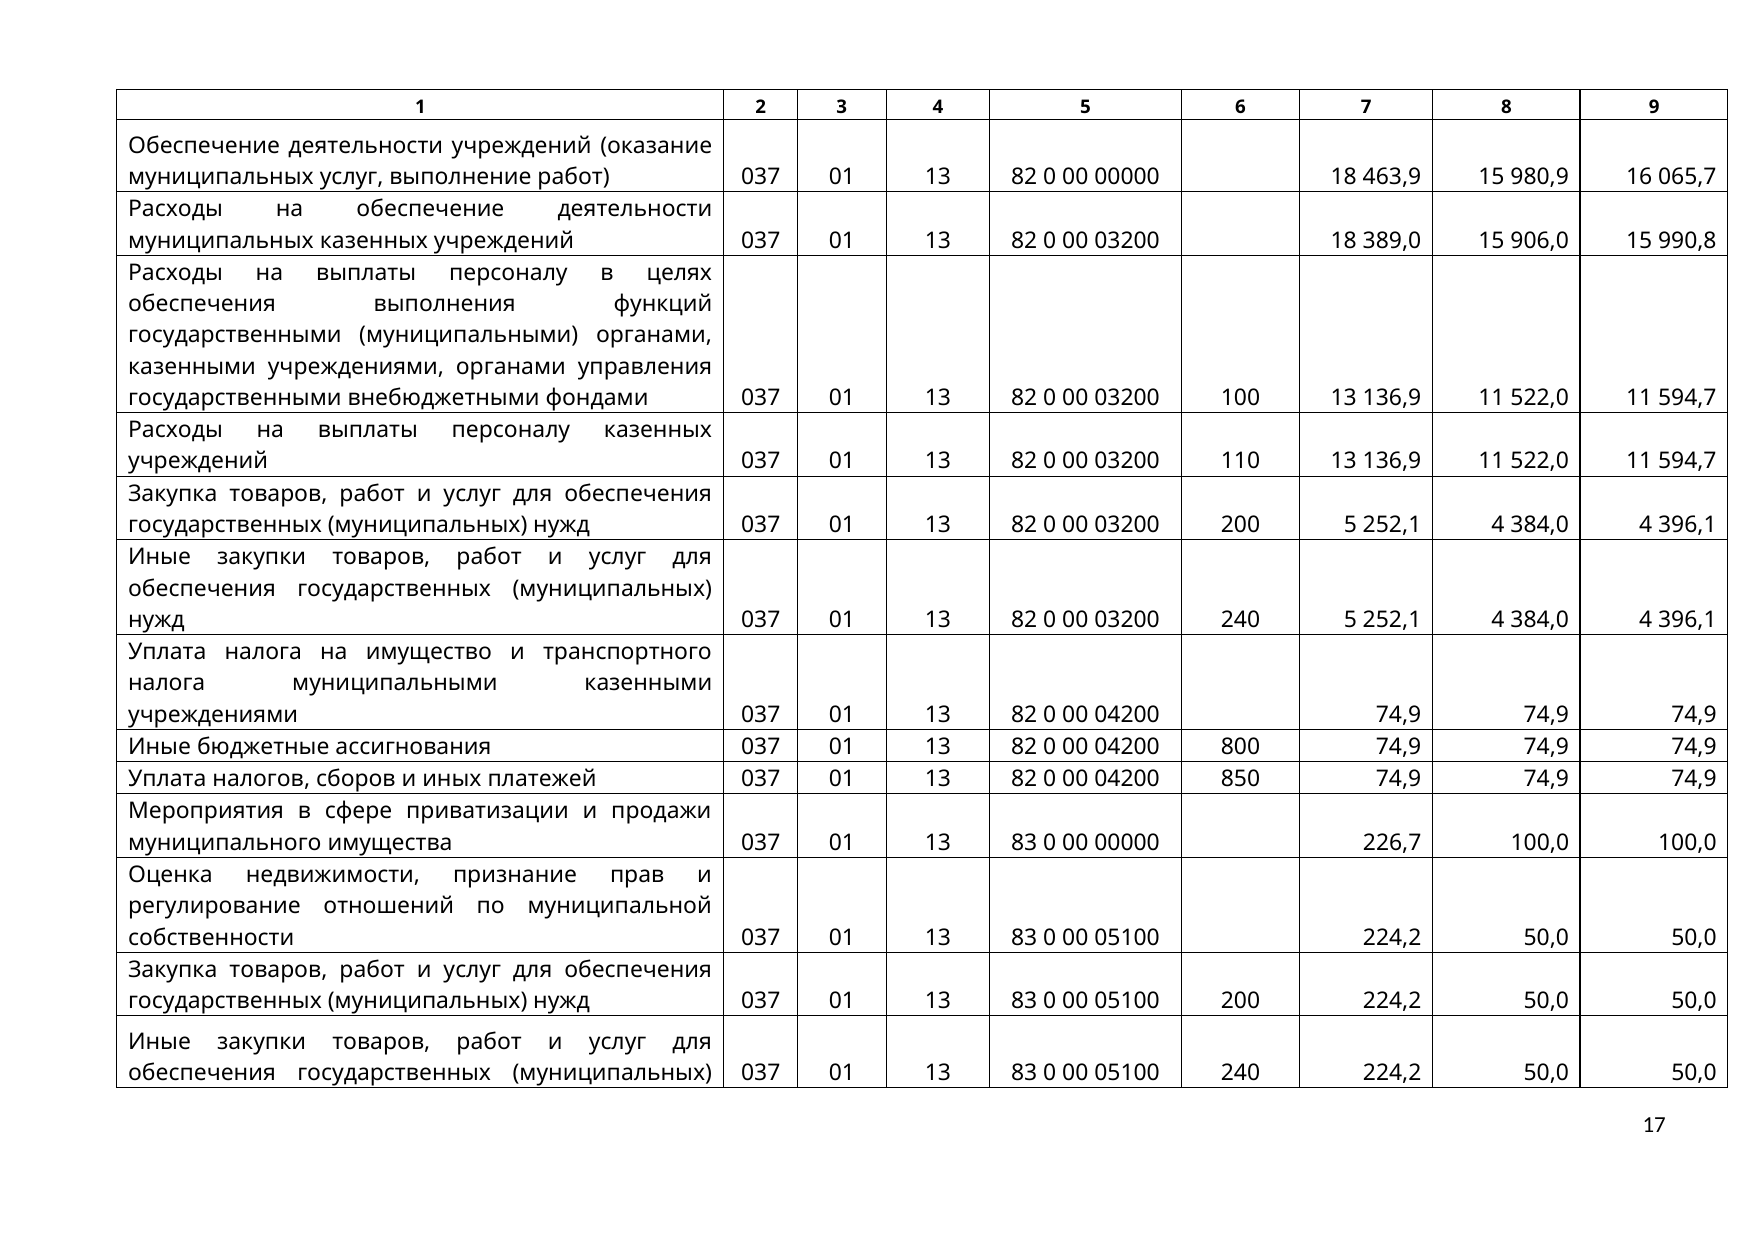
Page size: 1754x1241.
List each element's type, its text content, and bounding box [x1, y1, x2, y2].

table_cell 13 [887, 477, 989, 539]
table_cell 16 065,7 [1581, 120, 1727, 191]
table_cell 240 [1182, 1016, 1299, 1087]
table_cell 4 396,1 [1581, 540, 1727, 634]
table_cell 83 0 00 05100 [990, 953, 1181, 1015]
table_cell 50,0 [1581, 953, 1727, 1015]
table_cell [1182, 192, 1299, 255]
table_header 4 [887, 90, 989, 119]
table_cell 01 [798, 858, 886, 952]
table_header 6 [1182, 90, 1299, 119]
table_cell 037 [724, 413, 797, 476]
table_cell Закупка товаров, работ и услуг для обеспечения государственных (муниципальных) нужд [117, 477, 723, 539]
table_cell 850 [1182, 762, 1299, 793]
table_cell 50,0 [1433, 1016, 1579, 1087]
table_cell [117, 1016, 723, 1087]
table_cell 18 463,9 [1300, 120, 1432, 191]
table_cell 037 [724, 762, 797, 793]
table_cell 5 252,1 [1300, 477, 1432, 539]
table_cell 74,9 [1433, 635, 1579, 729]
table_cell 01 [798, 120, 886, 191]
table_cell 13 136,9 [1300, 413, 1432, 476]
table_cell Уплата налогов, сборов и иных платежей [117, 762, 723, 793]
table_cell 74,9 [1433, 730, 1579, 761]
table_cell 037 [724, 256, 797, 412]
table_cell 13 [887, 858, 989, 952]
table_header 2 [724, 90, 797, 119]
table_cell 11 522,0 [1433, 413, 1579, 476]
table_cell 15 980,9 [1433, 120, 1579, 191]
table_cell 13 [887, 540, 989, 634]
table_header 5 [990, 90, 1181, 119]
table_cell 4 384,0 [1433, 540, 1579, 634]
table_cell 13 [887, 730, 989, 761]
table_cell 11 594,7 [1581, 256, 1727, 412]
table_cell 83 0 00 00000 [990, 794, 1181, 857]
table_cell 13 [887, 762, 989, 793]
table_cell 82 0 00 03200 [990, 477, 1181, 539]
table_cell [1182, 120, 1299, 191]
table_header 3 [798, 90, 886, 119]
table_cell 74,9 [1581, 762, 1727, 793]
table_cell Расходы на выплаты персоналу в целях обеспечения выполнения функций государственными (муниципальными) органами, казенными учреждениями, органами управления государственными внебюджетными фондами [117, 256, 723, 412]
table_cell Оценка недвижимости, признание прав и регулирование отношений по муниципальной собственности [117, 858, 723, 952]
table_cell 11 594,7 [1581, 413, 1727, 476]
table_cell 226,7 [1300, 794, 1432, 857]
table_cell 037 [724, 858, 797, 952]
table_cell 01 [798, 762, 886, 793]
table_cell 11 522,0 [1433, 256, 1579, 412]
table_cell 224,2 [1300, 1016, 1432, 1087]
table_cell 01 [798, 730, 886, 761]
table_cell 50,0 [1581, 1016, 1727, 1087]
table_cell Расходы на обеспечение деятельности муниципальных казенных учреждений [117, 192, 723, 255]
table_cell 037 [724, 477, 797, 539]
table_cell 037 [724, 730, 797, 761]
table_cell 13 [887, 1016, 989, 1087]
table_cell 82 0 00 03200 [990, 540, 1181, 634]
table_cell 82 0 00 04200 [990, 635, 1181, 729]
table_cell 15 906,0 [1433, 192, 1579, 255]
table_cell 13 [887, 120, 989, 191]
table_cell Расходы на выплаты персоналу казенных учреждений [117, 413, 723, 476]
table_cell Мероприятия в сфере приватизации и продажи муниципального имущества [117, 794, 723, 857]
table_header 8 [1433, 90, 1579, 119]
table_cell 13 [887, 953, 989, 1015]
table_cell Обеспечение деятельности учреждений (оказание муниципальных услуг, выполнение работ) [117, 120, 723, 191]
table_cell Уплата налога на имущество и транспортного налога муниципальными казенными учреждениями [117, 635, 723, 729]
table_cell 74,9 [1300, 762, 1432, 793]
table_cell 82 0 00 00000 [990, 120, 1181, 191]
table_cell 50,0 [1433, 858, 1579, 952]
table_cell 240 [1182, 540, 1299, 634]
table_cell 01 [798, 477, 886, 539]
table_cell 110 [1182, 413, 1299, 476]
table_cell 01 [798, 413, 886, 476]
table_cell 100,0 [1581, 794, 1727, 857]
table_header 1 [117, 90, 723, 119]
table_cell 224,2 [1300, 858, 1432, 952]
table_cell 037 [724, 953, 797, 1015]
table_cell 5 252,1 [1300, 540, 1432, 634]
table_cell 50,0 [1581, 858, 1727, 952]
table_cell 15 990,8 [1581, 192, 1727, 255]
table_cell 4 396,1 [1581, 477, 1727, 539]
table_cell 13 136,9 [1300, 256, 1432, 412]
table_cell [1182, 794, 1299, 857]
table_cell 037 [724, 120, 797, 191]
table_cell 200 [1182, 953, 1299, 1015]
table_cell 74,9 [1581, 730, 1727, 761]
table_cell 037 [724, 192, 797, 255]
table_cell 83 0 00 05100 [990, 858, 1181, 952]
table_cell 74,9 [1433, 762, 1579, 793]
table_cell 037 [724, 635, 797, 729]
table_cell 74,9 [1581, 635, 1727, 729]
table_cell 100 [1182, 256, 1299, 412]
table_cell 82 0 00 04200 [990, 730, 1181, 761]
table_cell 01 [798, 635, 886, 729]
table_cell 83 0 00 05100 [990, 1016, 1181, 1087]
table_cell 82 0 00 03200 [990, 192, 1181, 255]
table_cell 13 [887, 192, 989, 255]
table_cell 01 [798, 540, 886, 634]
table_cell 100,0 [1433, 794, 1579, 857]
table_cell [1182, 635, 1299, 729]
table_cell 01 [798, 794, 886, 857]
table_cell 18 389,0 [1300, 192, 1432, 255]
table_cell 224,2 [1300, 953, 1432, 1015]
table_cell 13 [887, 635, 989, 729]
table_cell 01 [798, 256, 886, 412]
table_cell 82 0 00 03200 [990, 256, 1181, 412]
table_cell 800 [1182, 730, 1299, 761]
table_cell 01 [798, 1016, 886, 1087]
table_cell Иные бюджетные ассигнования [117, 730, 723, 761]
table_cell 50,0 [1433, 953, 1579, 1015]
table_cell 4 384,0 [1433, 477, 1579, 539]
table_cell 037 [724, 540, 797, 634]
table_cell 037 [724, 794, 797, 857]
table_cell 01 [798, 192, 886, 255]
table_cell 01 [798, 953, 886, 1015]
table_cell 82 0 00 04200 [990, 762, 1181, 793]
table_cell 13 [887, 413, 989, 476]
table_cell 74,9 [1300, 730, 1432, 761]
table_cell 200 [1182, 477, 1299, 539]
table_cell [1182, 858, 1299, 952]
table_cell 13 [887, 256, 989, 412]
table_cell 74,9 [1300, 635, 1432, 729]
table_header 7 [1300, 90, 1432, 119]
table_cell Иные закупки товаров, работ и услуг для обеспечения государственных (муниципальных) нужд [117, 540, 723, 634]
table_cell Закупка товаров, работ и услуг для обеспечения государственных (муниципальных) нужд [117, 953, 723, 1015]
table_cell 82 0 00 03200 [990, 413, 1181, 476]
table_header 9 [1581, 90, 1727, 119]
table_cell 037 [724, 1016, 797, 1087]
table_cell 13 [887, 794, 989, 857]
